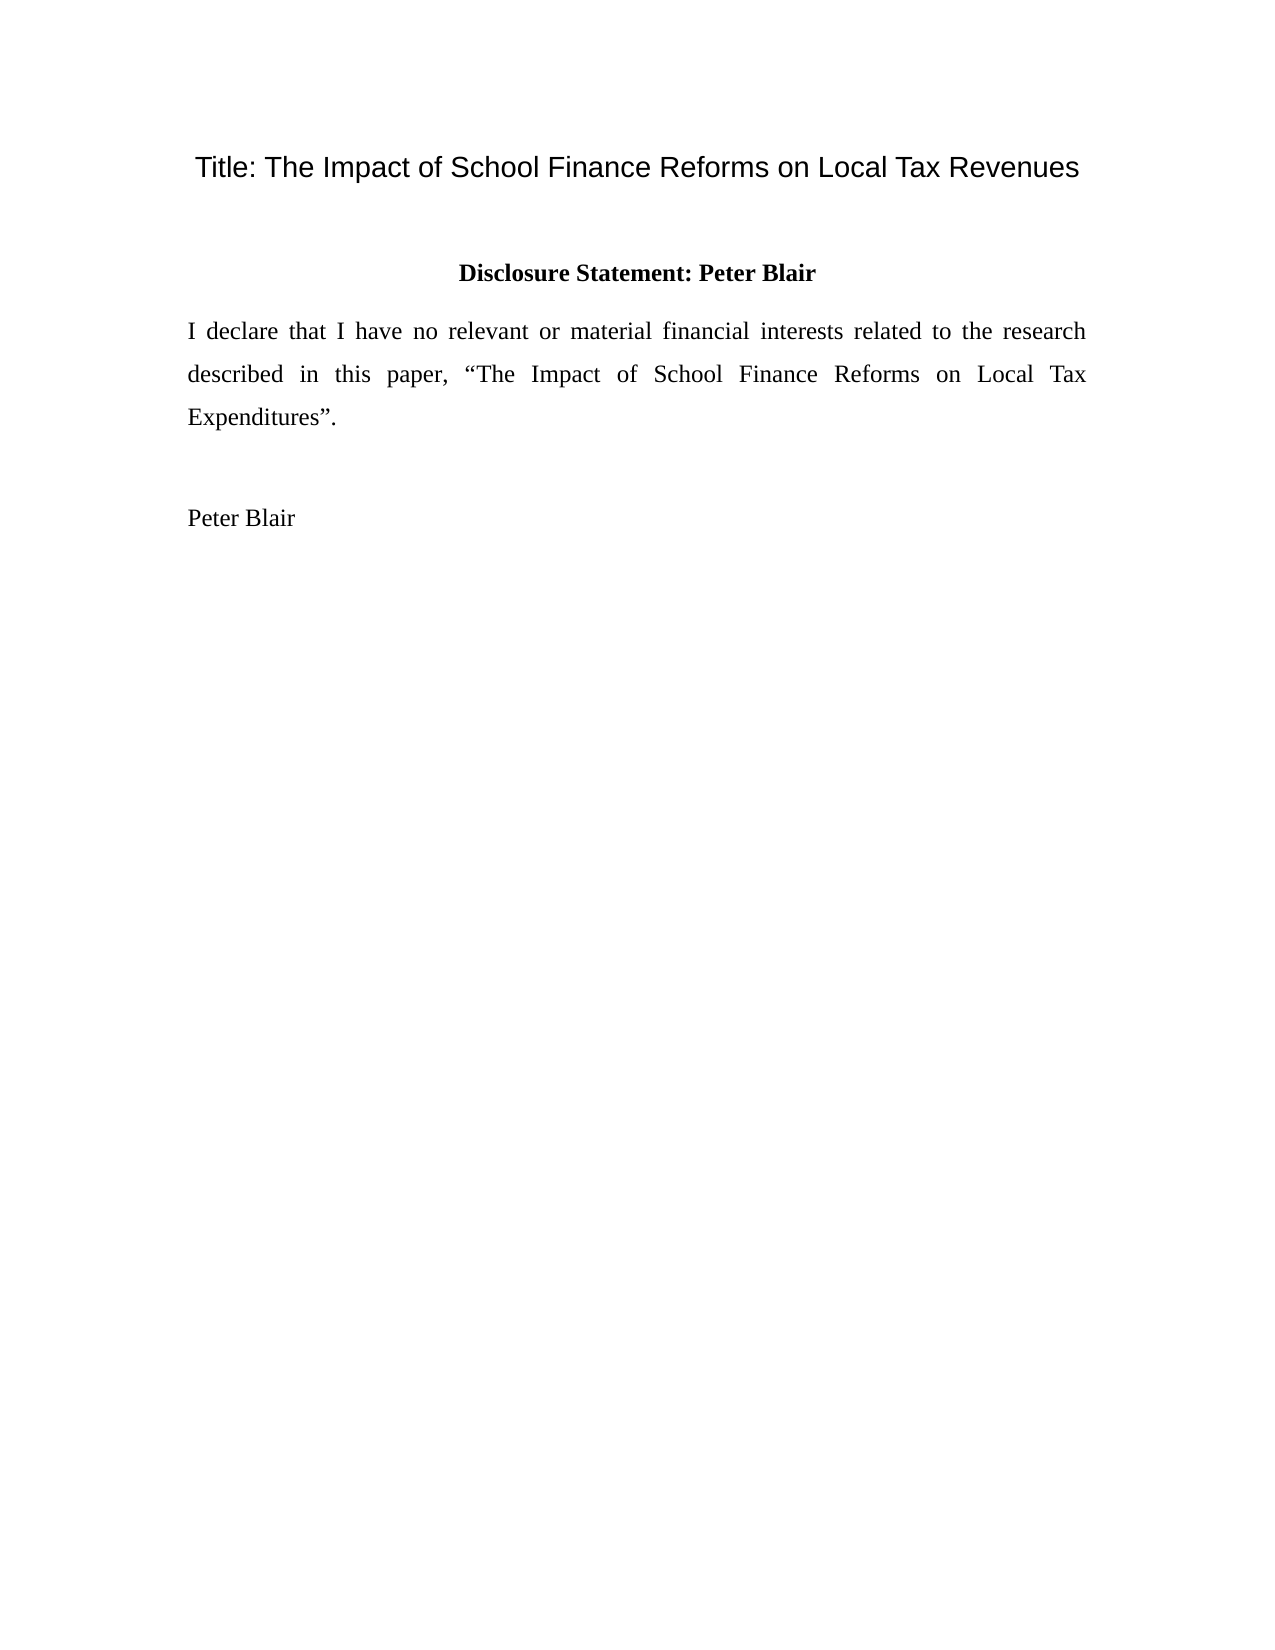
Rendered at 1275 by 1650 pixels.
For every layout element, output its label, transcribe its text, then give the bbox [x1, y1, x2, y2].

text Disclosure Statement: Peter Blair [187, 258, 1087, 287]
text Peter Blair [187, 503, 1087, 532]
text I declare that I have no relevant or material financial interests related to the research described in this paper, “The Impact of School Finance Reforms on Local Tax Expenditures”. [187, 316, 1087, 431]
text Title: The Impact of School Finance Reforms on Local Tax Revenues [187, 150, 1087, 183]
